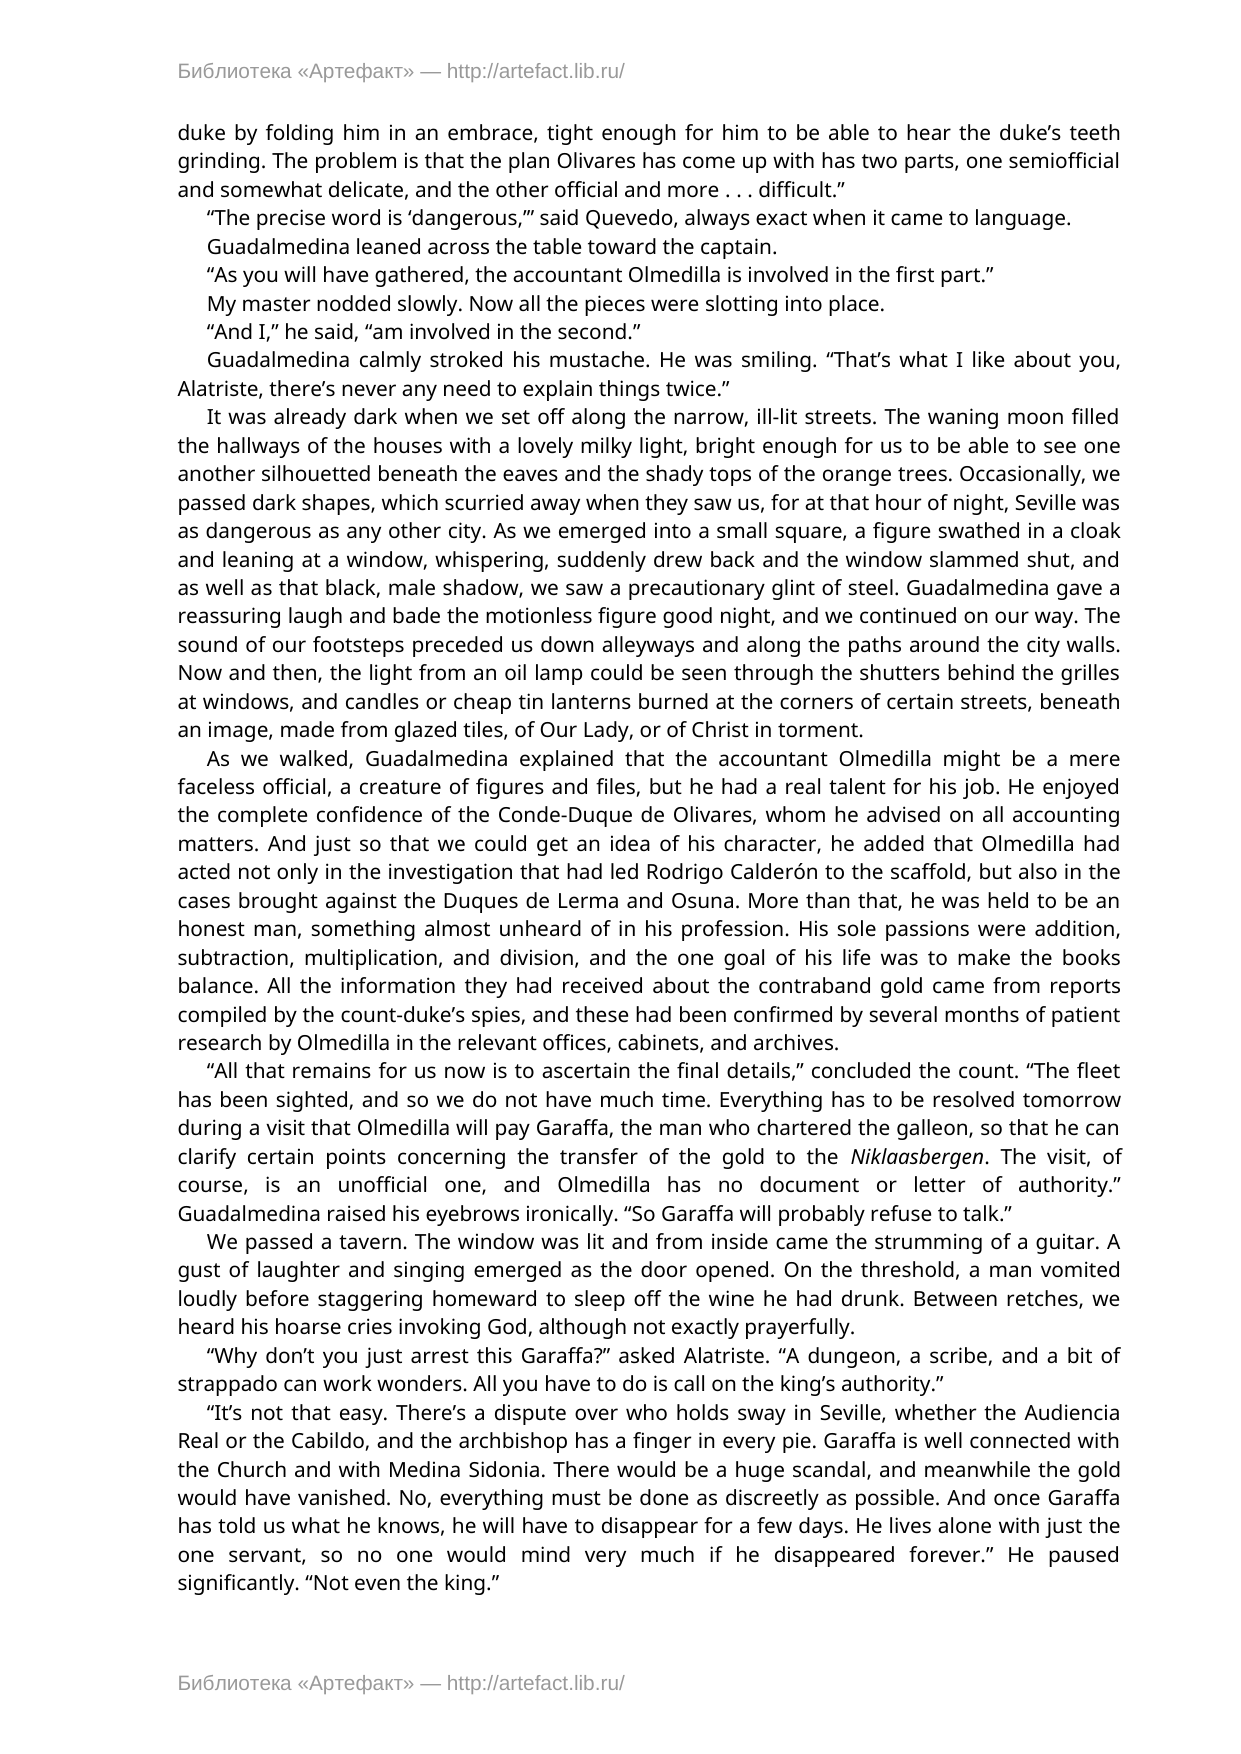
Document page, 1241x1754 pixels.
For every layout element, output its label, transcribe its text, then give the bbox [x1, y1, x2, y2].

text Guadalmedina leaned across the table toward the captain. [177, 232, 1122, 260]
text Guadalmedina calmly stroked his mustache. He was smiling. “That’s what I like about you, Alatriste, there’s never any need to explain things twice.” [177, 346, 1122, 402]
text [177, 118, 1122, 203]
text As we walked, Guadalmedina explained that the accountant Olmedilla might be a mere faceless official, a creature of figures and files, but he had a real talent for his job. He enjoyed the complete confidence of the Conde-Duque de Olivares, whom he advised on all accounting matters. And just so that we could get an idea of his character, he added that Olmedilla had acted not only in the investigation that had led Rodrigo Calderón to the scaffold, but also in the cases brought against the Duques de Lerma and Osuna. More than that, he was held to be an honest man, something almost unheard of in his profession. His sole passions were addition, subtraction, multiplication, and division, and the one goal of his life was to make the books balance. All the information they had received about the contraband gold came from reports compiled by the count-duke’s spies, and these had been confirmed by several months of patient research by Olmedilla in the relevant offices, cabinets, and archives. [177, 744, 1122, 1057]
text “All that remains for us now is to ascertain the final details,” concluded the count. “The fleet has been sighted, and so we do not have much time. Everything has to be resolved tomorrow during a visit that Olmedilla will pay Garaffa, the man who chartered the galleon, so that he can clarify certain points concerning the transfer of the gold to the Niklaasbergen. The visit, of course, is an unofficial one, and Olmedilla has no document or letter of authority.” Guadalmedina raised his eyebrows ironically. “So Garaffa will probably refuse to talk.” [177, 1057, 1122, 1227]
text We passed a tavern. The window was lit and from inside came the strumming of a guitar. A gust of laughter and singing emerged as the door opened. On the threshold, a man vomited loudly before staggering homeward to sleep off the wine he had drunk. Between retches, we heard his hoarse cries invoking God, although not exactly prayerfully. [177, 1227, 1122, 1341]
text “It’s not that easy. There’s a dispute over who holds sway in Seville, whether the Audiencia Real or the Cabildo, and the archbishop has a finger in every pie. Garaffa is well connected with the Church and with Medina Sidonia. There would be a huge scandal, and meanwhile the gold would have vanished. No, everything must be done as discreetly as possible. And once Garaffa has told us what he knows, he will have to disappear for a few days. He lives alone with just the one servant, so no one would mind very much if he disappeared forever.” He paused significantly. “Not even the king.” [177, 1398, 1122, 1597]
text My master nodded slowly. Now all the pieces were slotting into place. [177, 289, 1122, 317]
text “The precise word is ‘dangerous,’” said Quevedo, always exact when it came to language. [177, 203, 1122, 232]
text “And I,” he said, “am involved in the second.” [177, 317, 1122, 346]
text “As you will have gathered, the accountant Olmedilla is involved in the first part.” [177, 260, 1122, 289]
text “Why don’t you just arrest this Garaffa?” asked Alatriste. “A dungeon, a scribe, and a bit of strappado can work wonders. All you have to do is call on the king’s authority.” [177, 1341, 1122, 1398]
text It was already dark when we set off along the narrow, ill-lit streets. The waning moon filled the hallways of the houses with a lovely milky light, bright enough for us to be able to see one another silhouetted beneath the eaves and the shady tops of the orange trees. Occasionally, we passed dark shapes, which scurried away when they saw us, for at that hour of night, Seville was as dangerous as any other city. As we emerged into a small square, a figure swathed in a cloak and leaning at a window, whispering, suddenly drew back and the window slammed shut, and as well as that black, male shadow, we saw a precautionary glint of steel. Guadalmedina gave a reassuring laugh and bade the motionless figure good night, and we continued on our way. The sound of our footsteps preceded us down alleyways and along the paths around the city walls. Now and then, the light from an oil lamp could be seen through the shutters behind the grilles at windows, and candles or cheap tin lanterns burned at the corners of certain streets, beneath an image, made from glazed tiles, of Our Lady, or of Christ in torment. [177, 402, 1122, 744]
